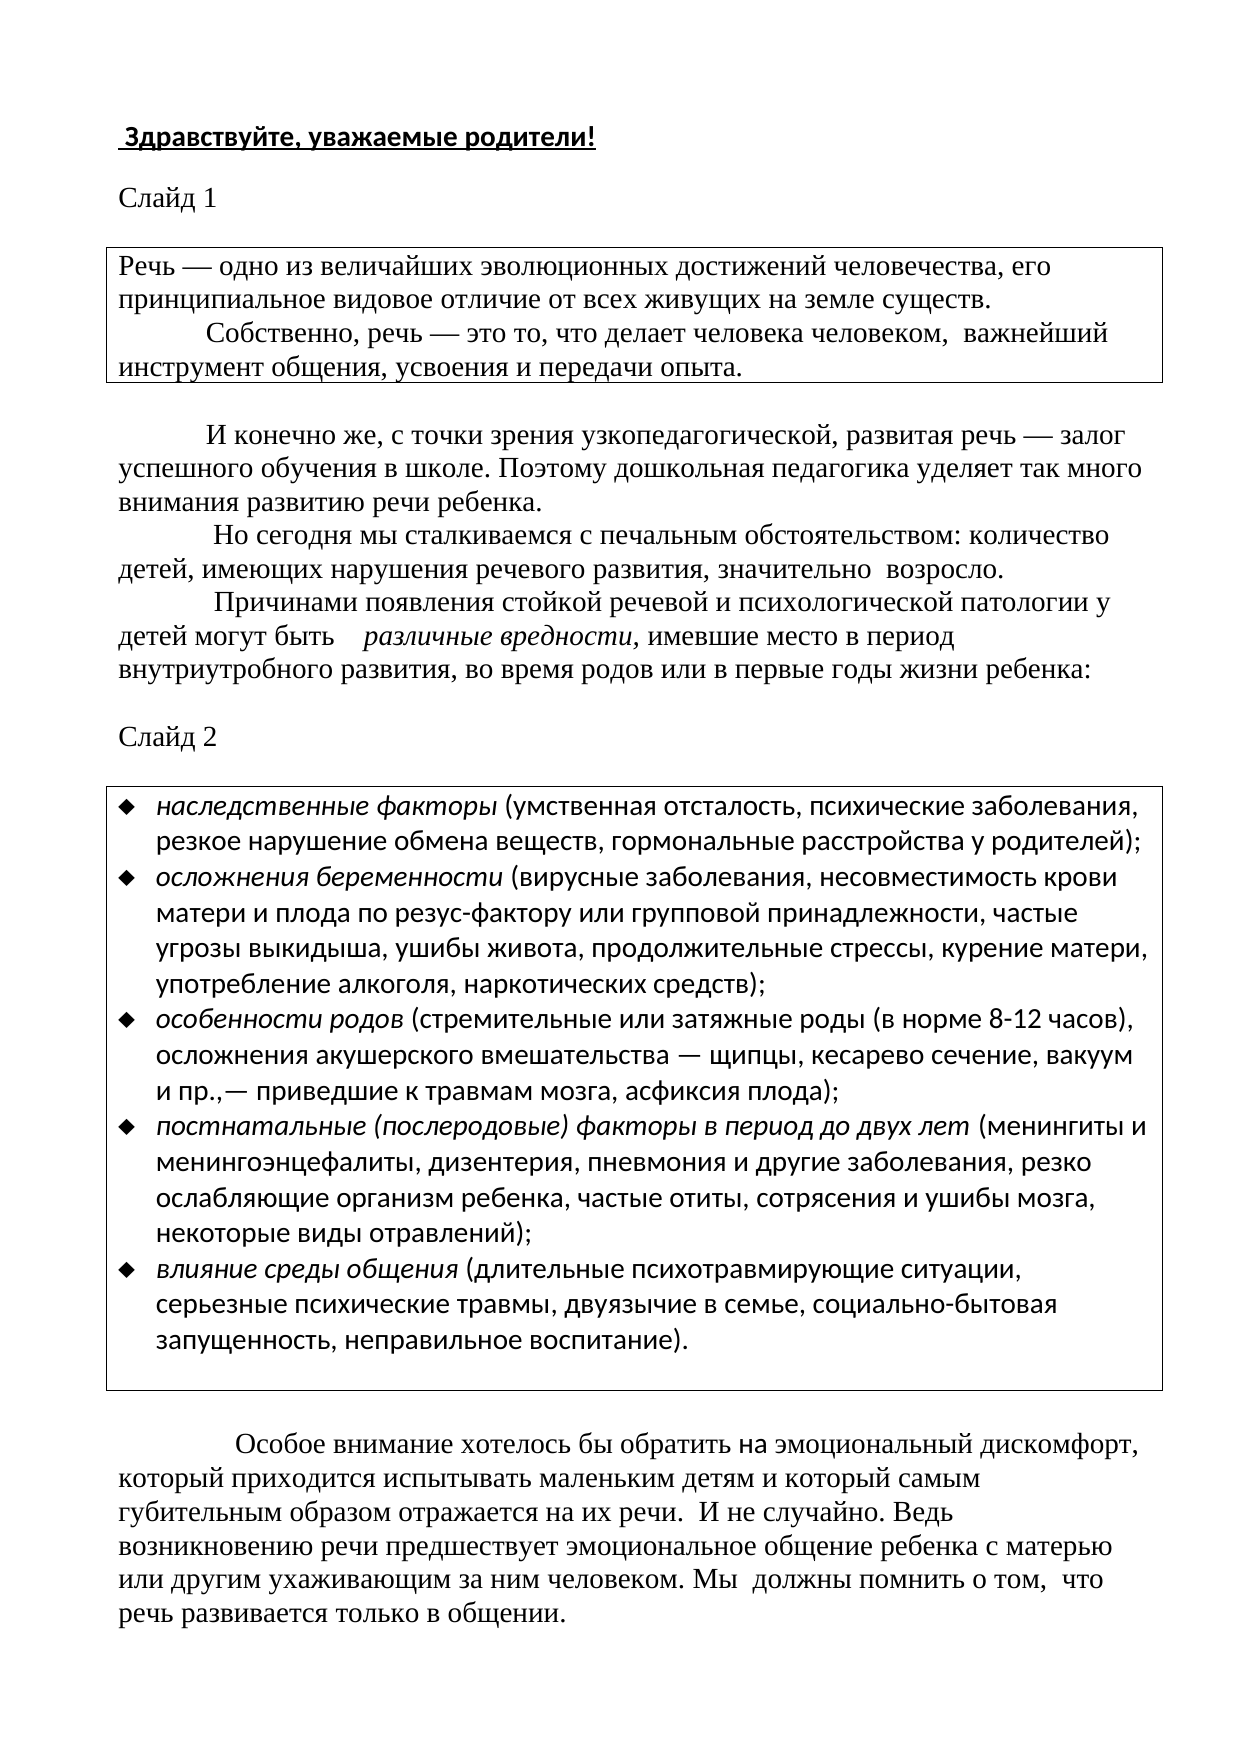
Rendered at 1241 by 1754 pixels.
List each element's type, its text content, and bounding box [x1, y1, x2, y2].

table_header Речь — одно из величайших эволюционных достижений человечества, его принципиальное видовое отличие от всех живущих на земле существ. Собственно, речь — это то, что делает человека человеком, важнейший инструмент общения, усвоения и передачи опыта. [107, 248, 1162, 382]
table_header наследственные факторы (умственная отсталость, психические заболевания, резкое нарушение обмена веществ, гормональные расстройства у родителей); осложнения беременности (вирусные заболевания, несовместимость крови матери и плода по резус-фактору или групповой принадлежности, частые угрозы выкидыша, ушибы живота, продолжительные стрессы, курение матери, употребление алкоголя, наркотических средств); особенности родов (стремительные или затяжные роды (в норме 8-12 часов), осложнения акушерского вмешательства — щипцы, кесарево сечение, вакуум и пр.,— приведшие к травмам мозга, асфиксия плода); постнатальные (послеродовые) факторы в период до двух лет (менингиты и менингоэнцефалиты, дизентерия, пневмония и другие заболевания, резко ослабляющие организм ребенка, частые отиты, сотрясения и ушибы мозга, некоторые виды отравлений); влияние среды общения (длительные психотравмирующие ситуации, серьезные психические травмы, двуязычие в семье, социально-бытовая запущенность, неправильное воспитание). [107, 787, 1162, 1390]
text Слайд 2 [118, 719, 1152, 752]
text Но сегодня мы сталкиваемся с печальным обстоятельством: количество детей, имеющих нарушения речевого развития, значительно возросло. [118, 517, 1152, 584]
text И конечно же, с точки зрения узкопедагогической, развитая речь — залог успешного обучения в школе. Поэтому дошкольная педагогика уделяет так много внимания развитию речи ребенка. [118, 417, 1152, 517]
text Слайд 1 [118, 180, 1152, 213]
text Причинами появления стойкой речевой и психологической патологии у детей могут быть различные вредности, имевшие место в период внутриутробного развития, во время родов или в первые годы жизни ребенка: [118, 584, 1152, 685]
text Здравствуйте, уважаемые родители! [118, 118, 1152, 154]
text Особое внимание хотелось бы обратить на эмоциональный дискомфорт, который приходится испытывать маленьким детям и который самым губительным образом отражается на их речи. И не случайно. Ведь возникновению речи предшествует эмоциональное общение ребенка с матерью или другим ухаживающим за ним человеком. Мы должны помнить о том, что речь развивается только в общении. [118, 1425, 1152, 1628]
